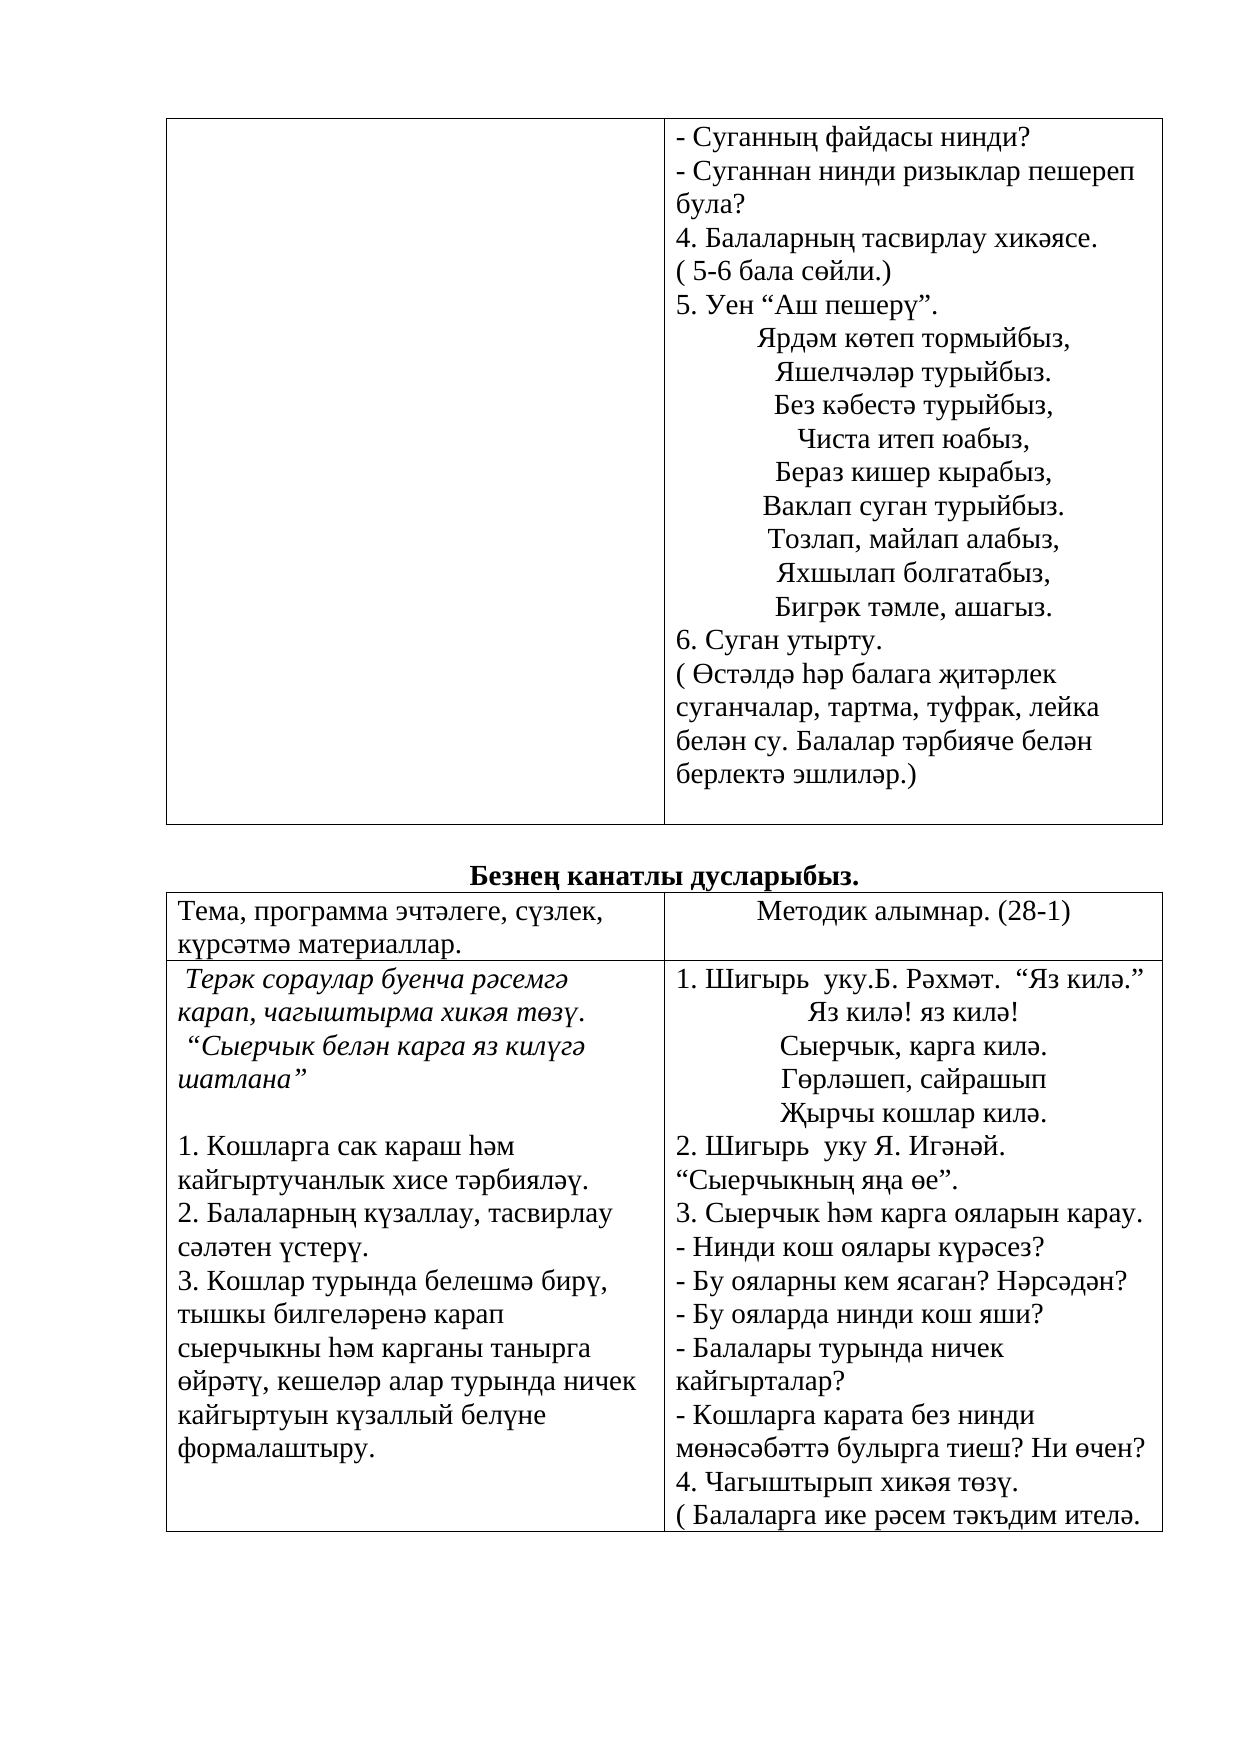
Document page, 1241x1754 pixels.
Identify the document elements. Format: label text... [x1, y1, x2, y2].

table_header Тема, программа эчтәлеге, сүзлек, күрсәтмә материаллар. [167, 893, 664, 960]
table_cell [665, 961, 1162, 1531]
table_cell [167, 961, 664, 1531]
text Безнең канатлы дусларыбыз. [177, 858, 1152, 892]
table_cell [665, 119, 1162, 823]
table_header Методик алымнар. (28-1) [665, 893, 1162, 960]
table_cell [167, 119, 664, 823]
